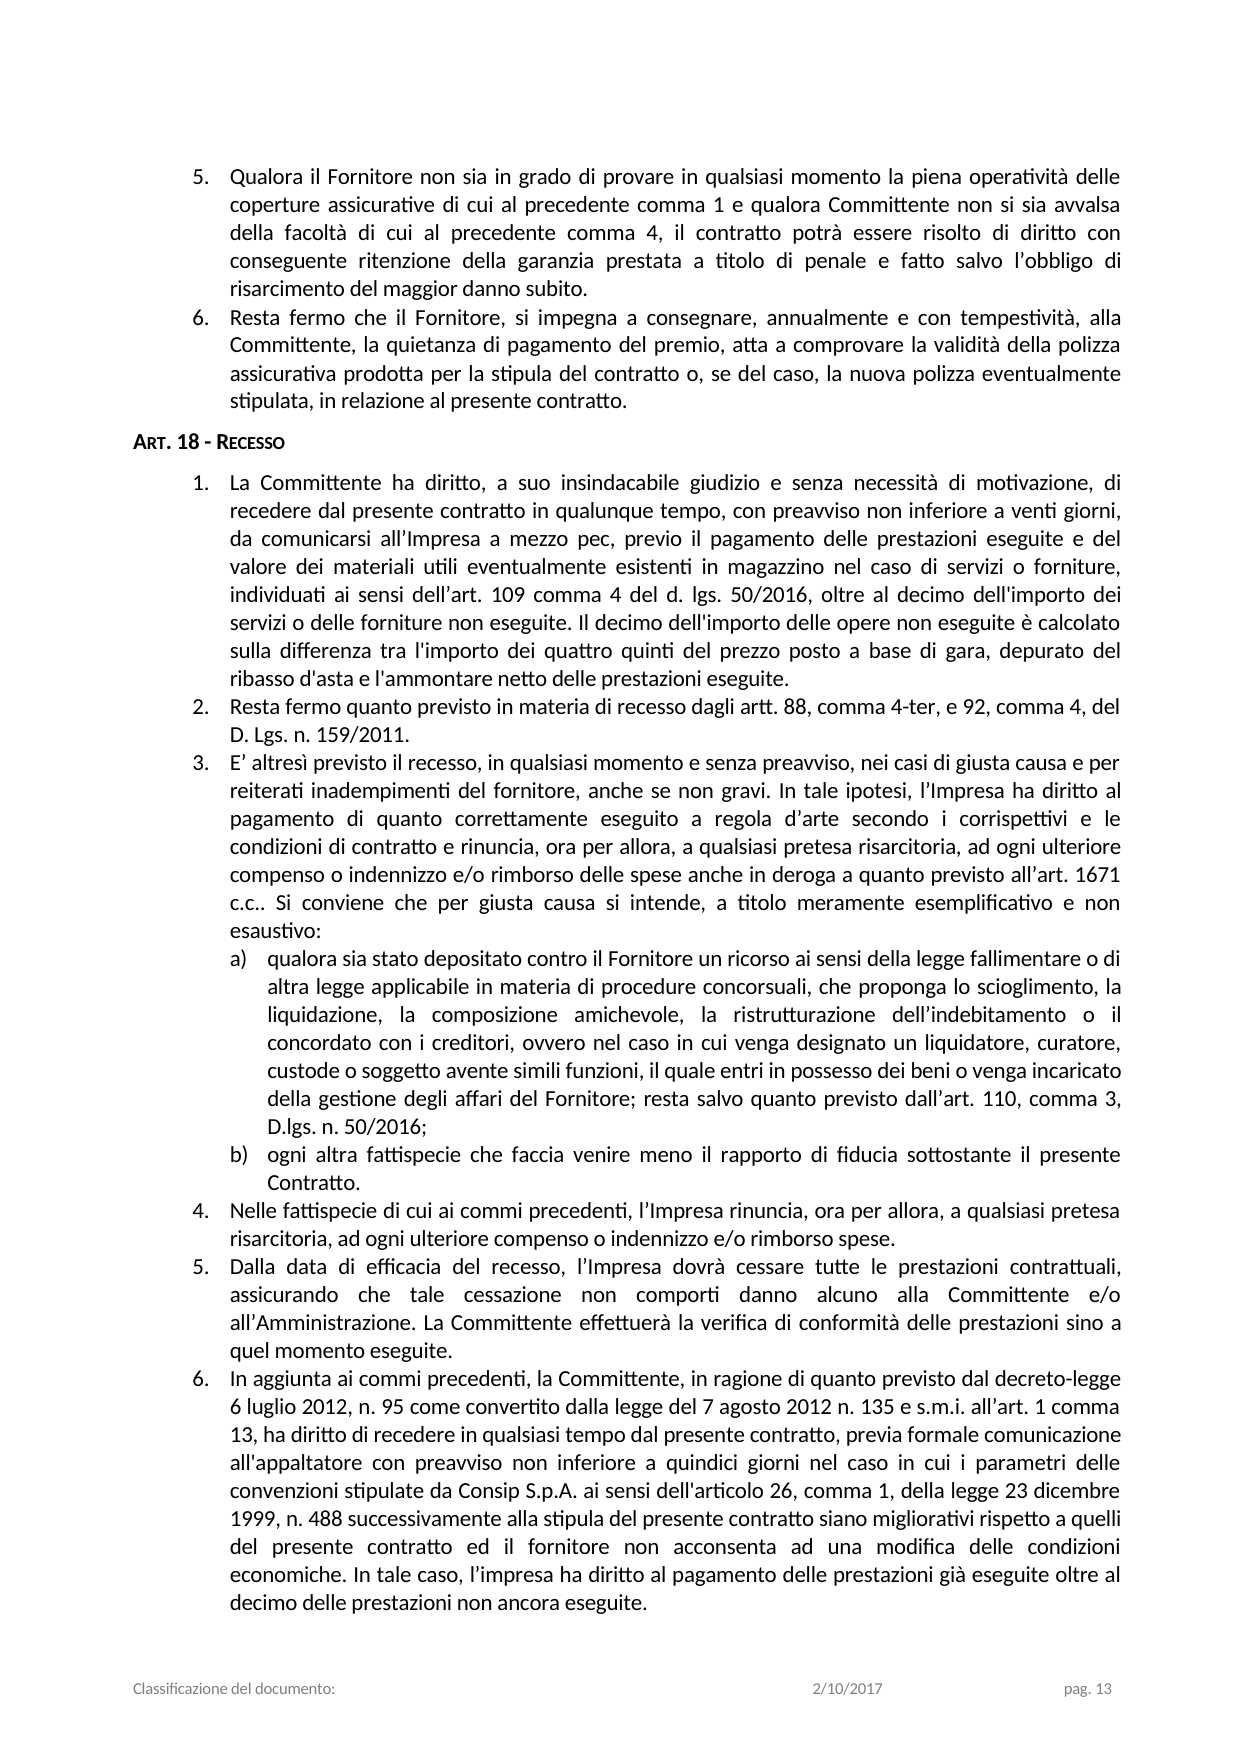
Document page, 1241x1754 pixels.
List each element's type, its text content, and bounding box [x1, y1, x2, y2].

text Qualora il Fornitore non sia in grado di provare in qualsiasi momento la piena operatività delle coperture assicurative di cui al precedente comma 1 e qualora Committente non si sia avvalsa della facoltà di cui al precedente comma 4, il contratto potrà essere risolto di diritto con conseguente ritenzione della garanzia prestata a titolo di penale e fatto salvo l’obbligo di risarcimento del maggior danno subito. [192, 162, 1122, 303]
list Nelle fattispecie di cui ai commi precedenti, l’Impresa rinuncia, ora per allora, a qualsiasi pretesa risarcitoria, ad ogni ulteriore compenso o indennizzo e/o rimborso spese. [192, 1196, 1122, 1252]
text Resta fermo che il Fornitore, si impegna a consegnare, annualmente e con tempestività, alla Committente, la quietanza di pagamento del premio, atta a comprovare la validità della polizza assicurativa prodotta per la stipula del contratto o, se del caso, la nuova polizza eventualmente stipulata, in relazione al presente contratto. [192, 303, 1122, 415]
list E’ altresì previsto il recesso, in qualsiasi momento e senza preavviso, nei casi di giusta causa e per reiterati inadempimenti del fornitore, anche se non gravi. In tale ipotesi, l’Impresa ha diritto al pagamento di quanto correttamente eseguito a regola d’arte secondo i corrispettivi e le condizioni di contratto e rinuncia, ora per allora, a qualsiasi pretesa risarcitoria, ad ogni ulteriore compenso o indennizzo e/o rimborso delle spese anche in deroga a quanto previsto all’art. 1671 c.c.. Si conviene che per giusta causa si intende, a titolo meramente esemplificativo e non esaustivo: [192, 748, 1122, 944]
list ogni altra fattispecie che faccia venire meno il rapporto di fiducia sottostante il presente Contratto. [229, 1140, 1122, 1196]
list In aggiunta ai commi precedenti, la Committente, in ragione di quanto previsto dal decreto-legge 6 luglio 2012, n. 95 come convertito dalla legge del 7 agosto 2012 n. 135 e s.m.i. all’art. 1 comma 13, ha diritto di recedere in qualsiasi tempo dal presente contratto, previa formale comunicazione all'appaltatore con preavviso non inferiore a quindici giorni nel caso in cui i parametri delle convenzioni stipulate da Consip S.p.A. ai sensi dell'articolo 26, comma 1, della legge 23 dicembre 1999, n. 488 successivamente alla stipula del presente contratto siano migliorativi rispetto a quelli del presente contratto ed il fornitore non acconsenta ad una modifica delle condizioni economiche. In tale caso, l’impresa ha diritto al pagamento delle prestazioni già eseguite oltre al decimo delle prestazioni non ancora eseguite. [192, 1364, 1122, 1617]
list qualora sia stato depositato contro il Fornitore un ricorso ai sensi della legge fallimentare o di altra legge applicabile in materia di procedure concorsuali, che proponga lo scioglimento, la liquidazione, la composizione amichevole, la ristrutturazione dell’indebitamento o il concordato con i creditori, ovvero nel caso in cui venga designato un liquidatore, curatore, custode o soggetto avente simili funzioni, il quale entri in possesso dei beni o venga incaricato della gestione degli affari del Fornitore; resta salvo quanto previsto dall’art. 110, comma 3, D.lgs. n. 50/2016; [229, 944, 1122, 1140]
list Resta fermo quanto previsto in materia di recesso dagli artt. 88, comma 4-ter, e 92, comma 4, del D. Lgs. n. 159/2011. [192, 692, 1122, 748]
subtitle Art. 18 - Recesso [133, 427, 1122, 455]
list Dalla data di efficacia del recesso, l’Impresa dovrà cessare tutte le prestazioni contrattuali, assicurando che tale cessazione non comporti danno alcuno alla Committente e/o all’Amministrazione. La Committente effettuerà la verifica di conformità delle prestazioni sino a quel momento eseguite. [192, 1252, 1122, 1364]
list La Committente ha diritto, a suo insindacabile giudizio e senza necessità di motivazione, di recedere dal presente contratto in qualunque tempo, con preavviso non inferiore a venti giorni, da comunicarsi all’Impresa a mezzo pec, previo il pagamento delle prestazioni eseguite e del valore dei materiali utili eventualmente esistenti in magazzino nel caso di servizi o forniture, individuati ai sensi dell’art. 109 comma 4 del d. lgs. 50/2016, oltre al decimo dell'importo dei servizi o delle forniture non eseguite. Il decimo dell'importo delle opere non eseguite è calcolato sulla differenza tra l'importo dei quattro quinti del prezzo posto a base di gara, depurato del ribasso d'asta e l'ammontare netto delle prestazioni eseguite. [192, 468, 1122, 692]
